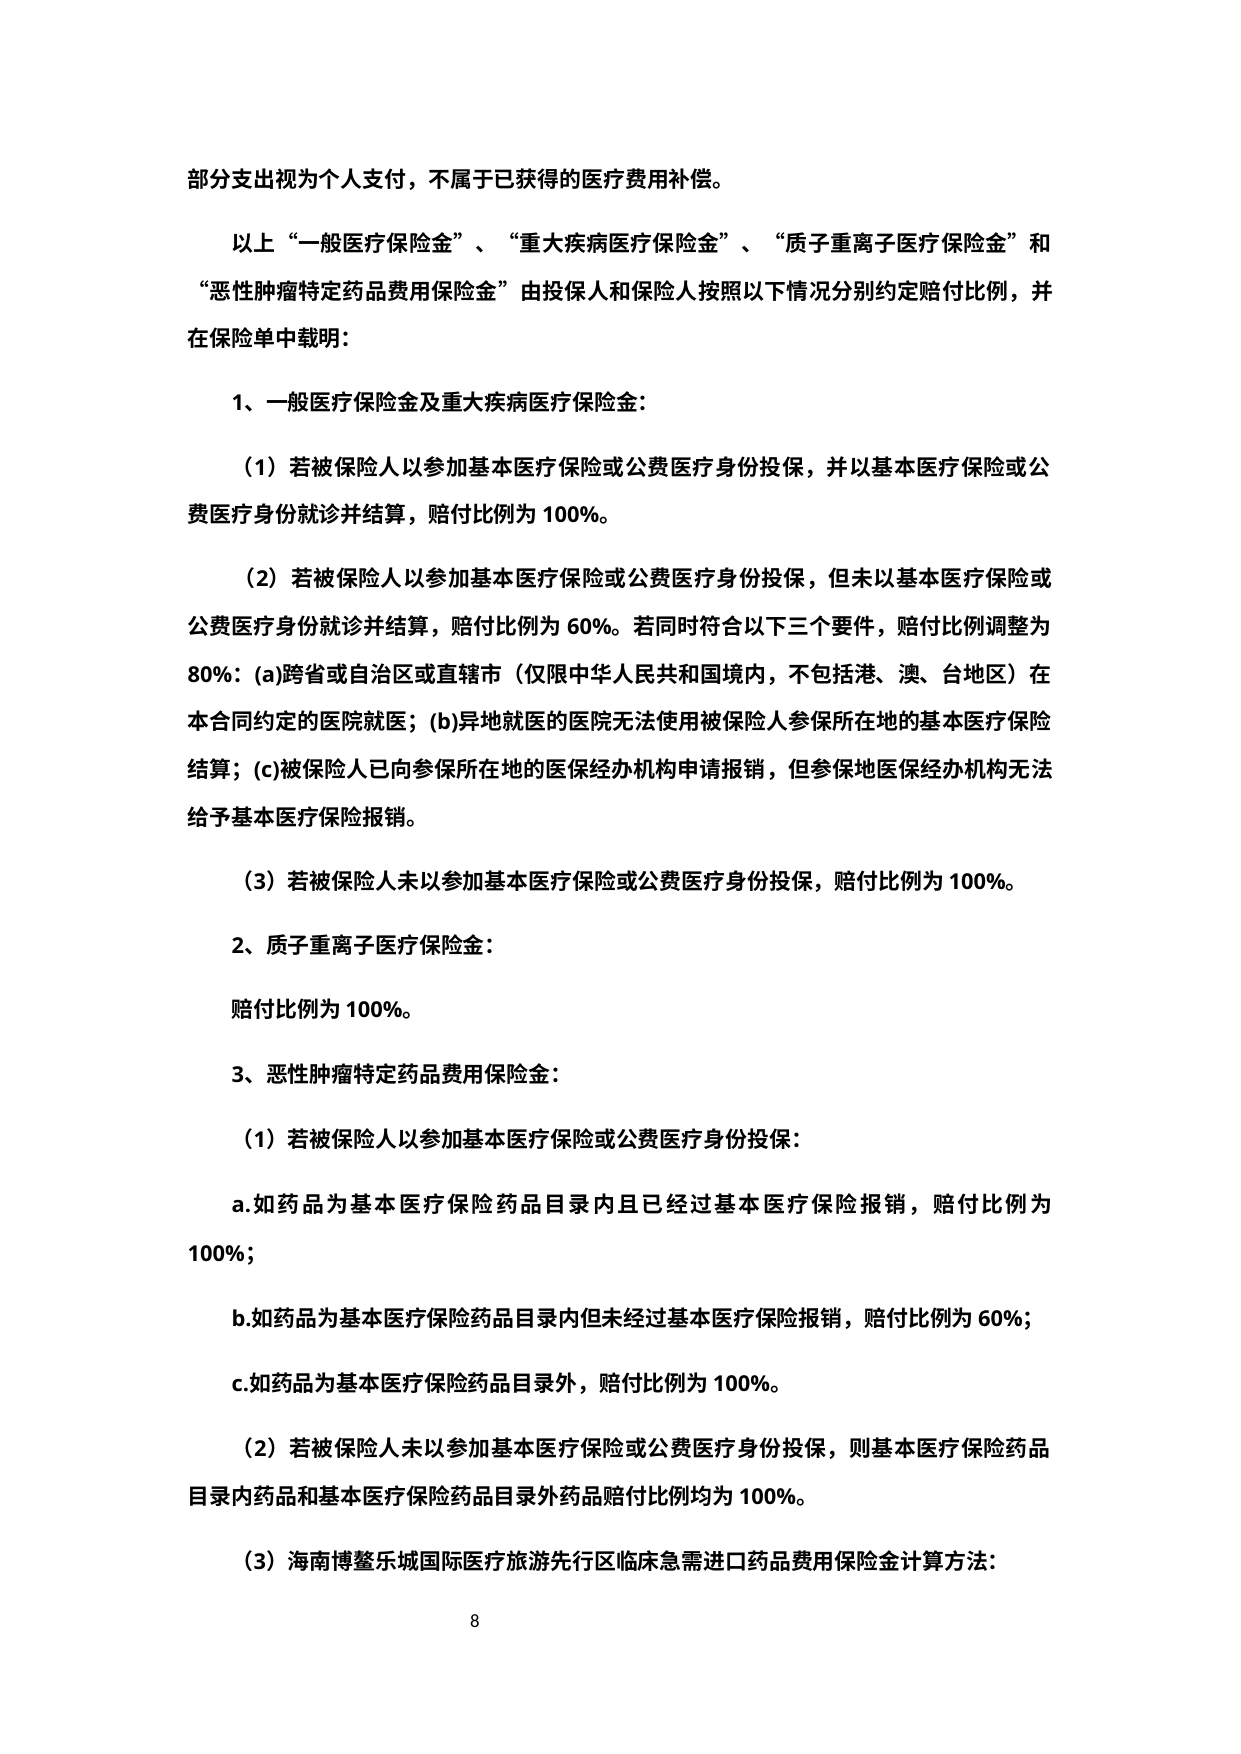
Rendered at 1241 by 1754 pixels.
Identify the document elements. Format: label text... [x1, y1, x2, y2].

text （2）若被保险人以参加基本医疗保险或公费医疗身份投保，但未以基本医疗保险或公费医疗身份就诊并结算，赔付比例为60%。若同时符合以下三个要件，赔付比例调整为80%：(a)跨省或自治区或直辖市（仅限中华人民共和国境内，不包括港、澳、台地区）在本合同约定的医院就医；(b)异地就医的医院无法使用被保险人参保所在地的基本医疗保险结算；(c)被保险人已向参保所在地的医保经办机构申请报销，但参保地医保经办机构无法给予基本医疗保险报销。 [187, 561, 1053, 831]
text 以上“一般医疗保险金”、“重大疾病医疗保险金”、“质子重离子医疗保险金”和“恶性肿瘤特定药品费用保险金”由投保人和保险人按照以下情况分别约定赔付比例，并在保险单中载明： [187, 226, 1053, 353]
text a.如药品为基本医疗保险药品目录内且已经过基本医疗保险报销，赔付比例为100%； [187, 1186, 1053, 1268]
text 3、恶性肿瘤特定药品费用保险金： [231, 1056, 1053, 1089]
text c.如药品为基本医疗保险药品目录外，赔付比例为100%。 [187, 1365, 1053, 1398]
text （3）若被保险人未以参加基本医疗保险或公费医疗身份投保，赔付比例为100%。 [187, 864, 1053, 895]
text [187, 162, 1053, 194]
text b.如药品为基本医疗保险药品目录内但未经过基本医疗保险报销，赔付比例为60%； [187, 1300, 1053, 1333]
text （1）若被保险人以参加基本医疗保险或公费医疗身份投保： [187, 1121, 1053, 1154]
text 赔付比例为100%。 [187, 992, 1053, 1024]
text （3）海南博鳌乐城国际医疗旅游先行区临床急需进口药品费用保险金计算方法： [187, 1544, 1053, 1576]
text 1、一般医疗保险金及重大疾病医疗保险金： [187, 385, 1053, 417]
text （2）若被保险人未以参加基本医疗保险或公费医疗身份投保，则基本医疗保险药品目录内药品和基本医疗保险药品目录外药品赔付比例均为100%。 [187, 1430, 1053, 1511]
text 2、质子重离子医疗保险金： [187, 928, 1053, 960]
text （1）若被保险人以参加基本医疗保险或公费医疗身份投保，并以基本医疗保险或公费医疗身份就诊并结算，赔付比例为100%。 [187, 449, 1053, 529]
